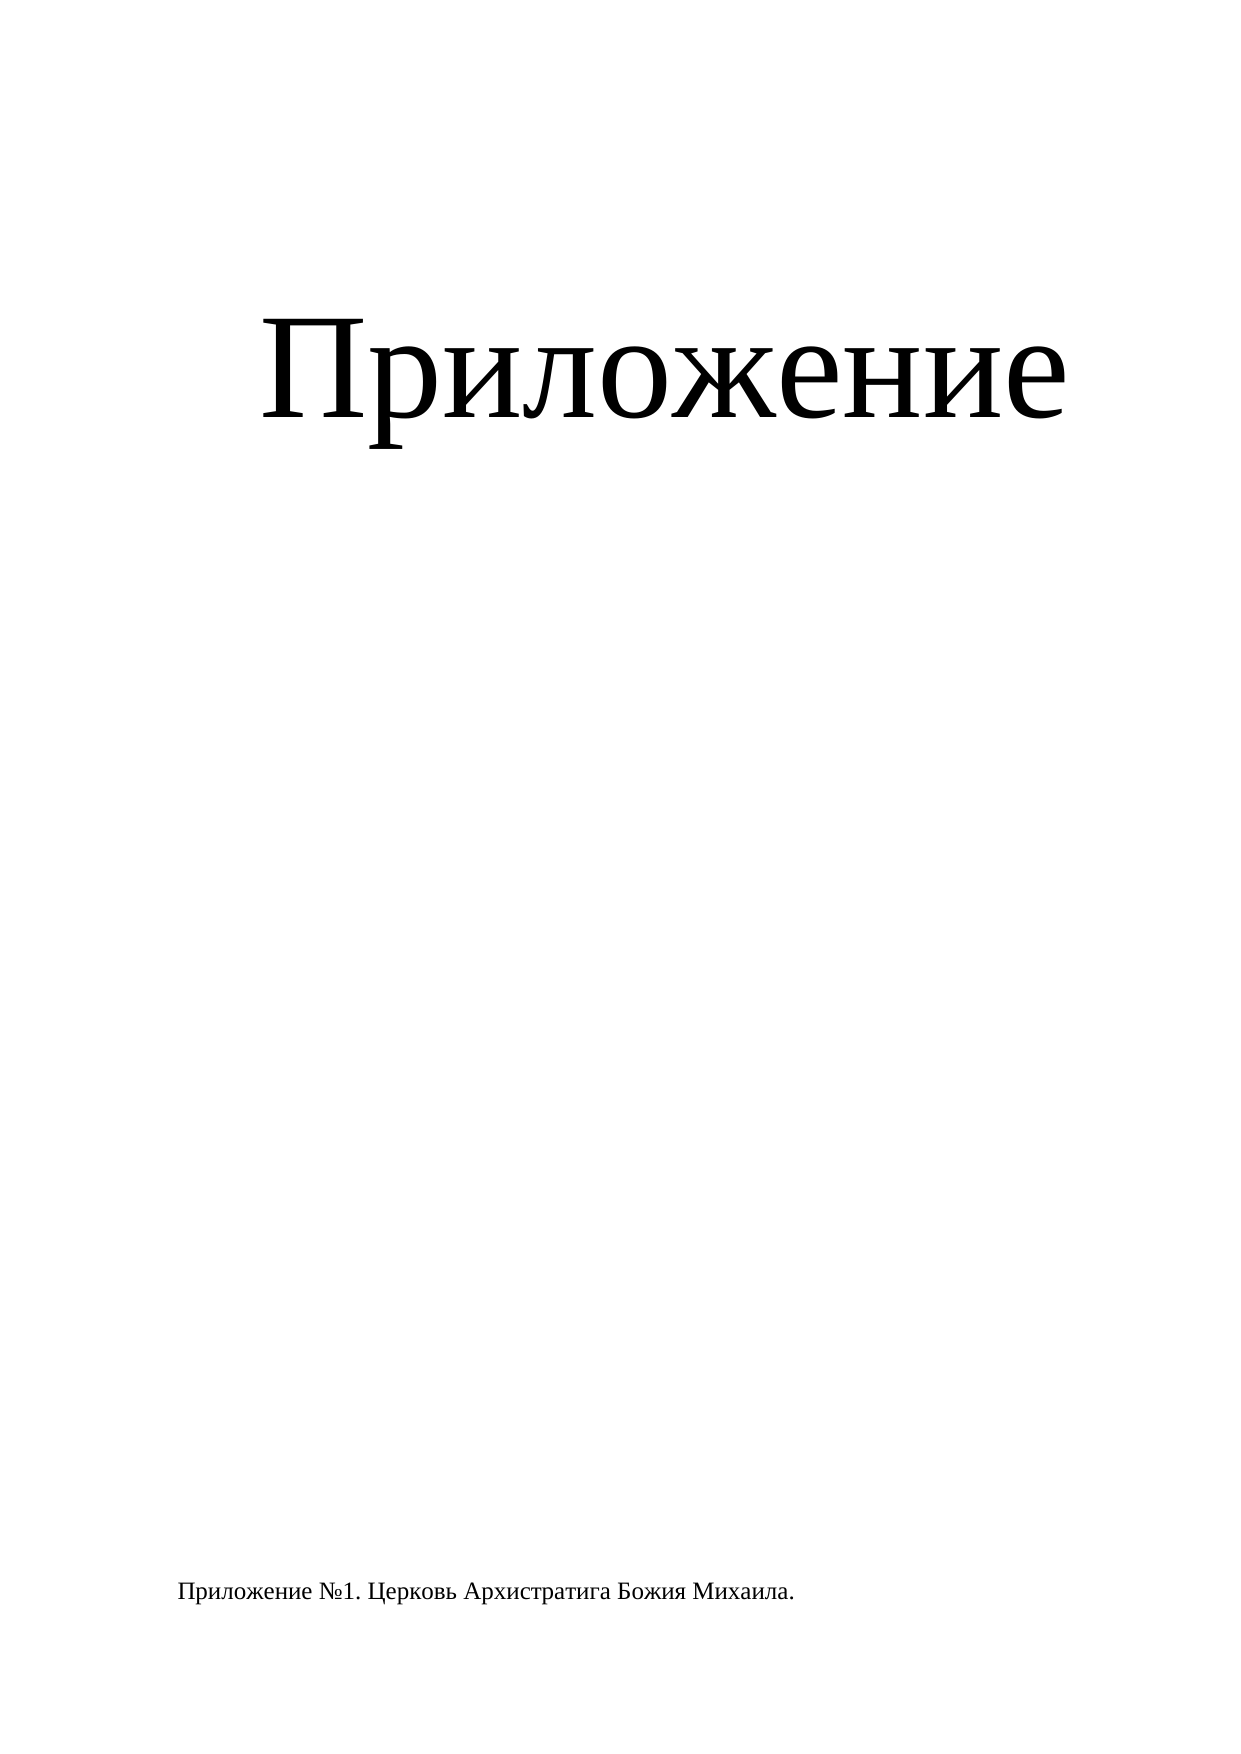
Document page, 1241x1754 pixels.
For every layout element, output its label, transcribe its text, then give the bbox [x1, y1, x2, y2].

text Приложение №1. Церковь Архистратига Божия Михаила. [177, 1576, 1152, 1605]
text Приложение [177, 277, 1152, 450]
